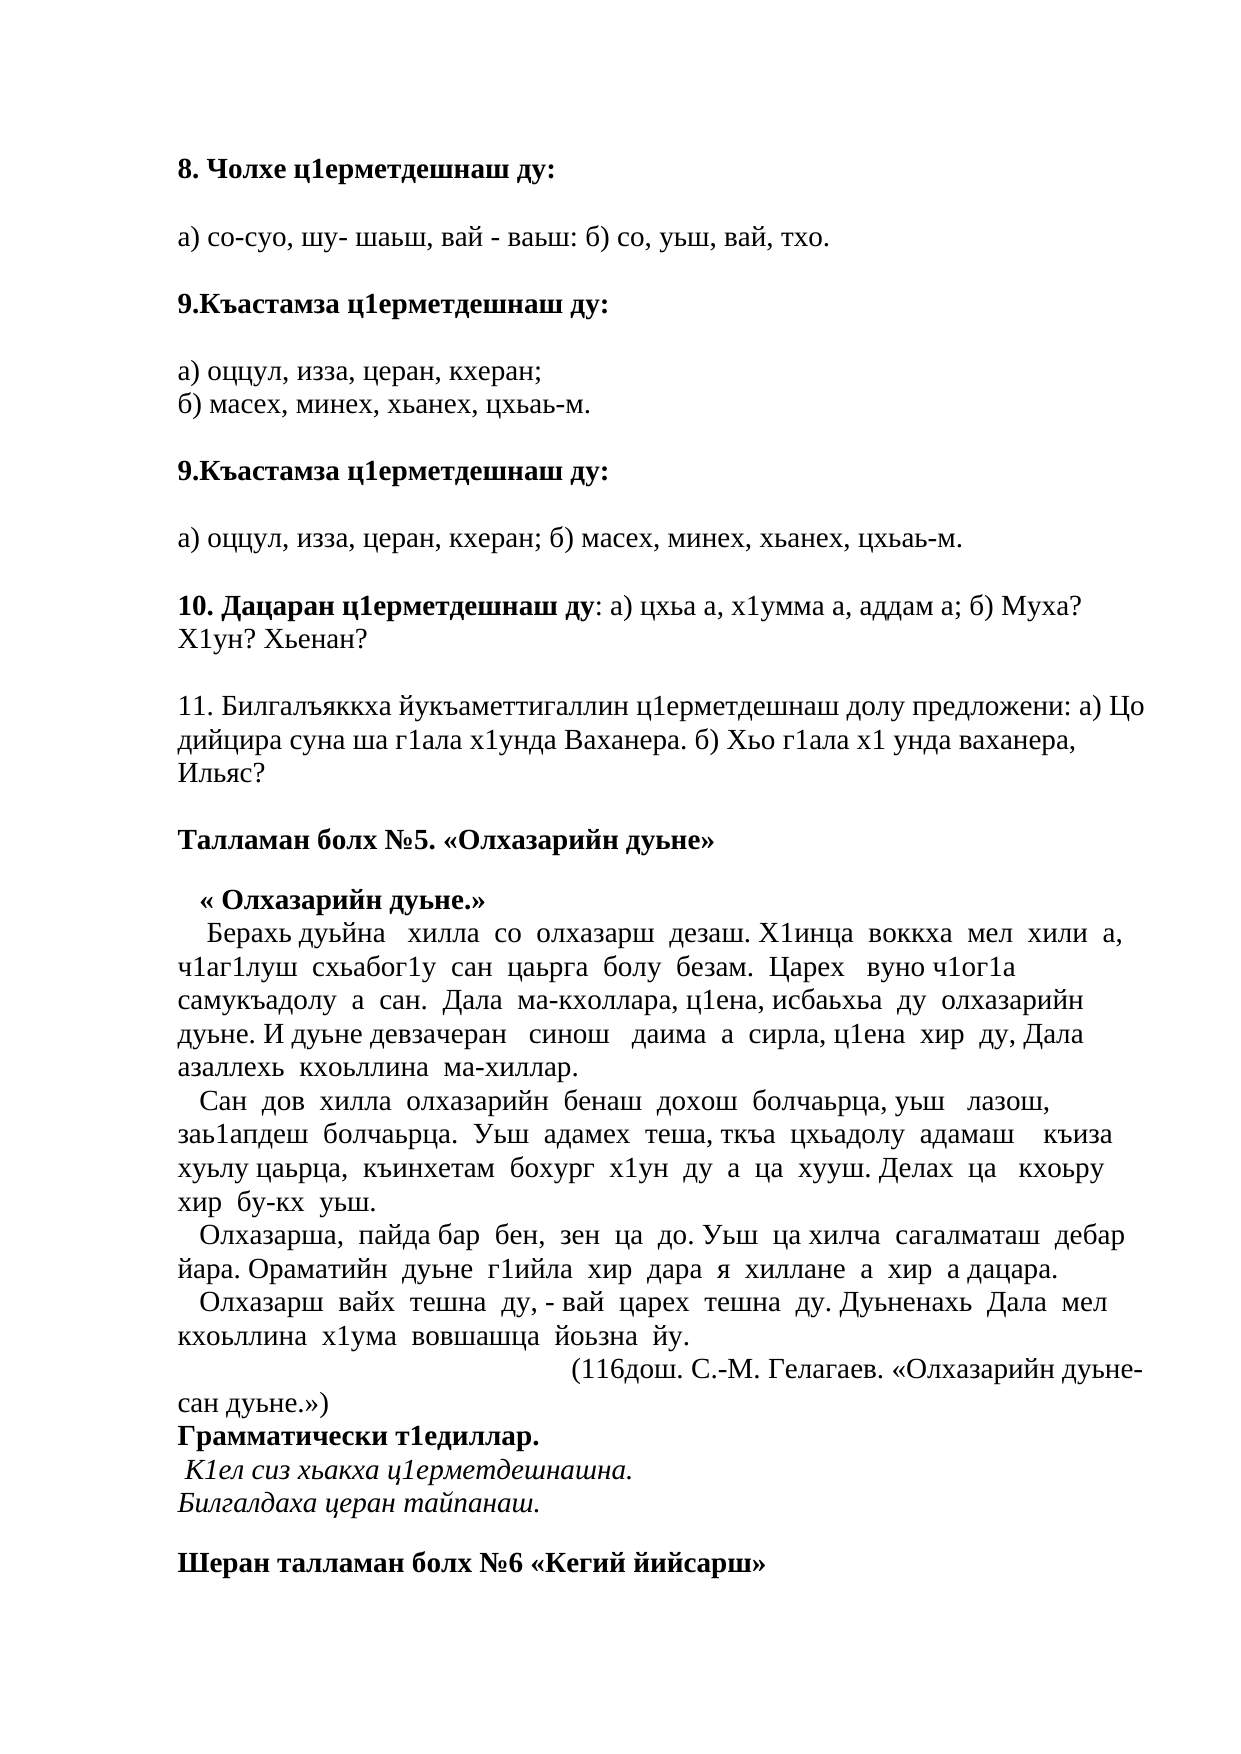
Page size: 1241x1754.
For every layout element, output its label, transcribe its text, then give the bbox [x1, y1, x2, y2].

text К1ел сиз хьакха ц1ерметдешнашна. [177, 1452, 1152, 1486]
text а) со-суо, шу- шаьш, вай - ваьш: б) со, уьш, вай, тхо. [177, 219, 1152, 252]
text Олхазарш вайх тешна ду, - вай царех тешна ду. Дуьненахь Дала мел кхоьллина х1ума вовшашца йоьзна йу. [177, 1284, 1152, 1351]
text Билгалдаха церан тайпанаш. [177, 1486, 1152, 1519]
text 11. Билгалъяккха йукъаметтигаллин ц1ерметдешнаш долу предложени: а) Цо дийцира суна ша г1ала х1унда Ваханера. б) Хьо г1ала х1 унда ваханера, Ильяс? [177, 688, 1152, 789]
text 10. Дацаран ц1ерметдешнаш ду: а) цхьа а, х1умма а, аддам а; б) Муха? Х1ун? Хьенан? [177, 588, 1152, 655]
text а) оццул, изза, церан, кхеран; [177, 353, 1152, 386]
text (116дош. С.-М. Гелагаев. «Олхазарийн дуьне-сан дуьне.») [177, 1351, 1152, 1418]
text 9.Къастамза ц1ерметдешнаш ду: [177, 453, 1152, 487]
text Берахь дуьйна хилла со олхазарш дезаш. Х1инца воккха мел хили а, ч1аг1луш схьабог1у сан цаьрга болу безам. Царех вуно ч1ог1а самукъадолу а сан. Дала ма-кхоллара, ц1ена, исбаьхьа ду олхазарийн дуьне. И дуьне девзачеран синош даима а сирла, ц1ена хир ду, Дала азаллехь кхоьллина ма-хиллар. [177, 915, 1152, 1083]
text Сан дов хилла олхазарийн бенаш дохош болчаьрца, уьш лазош, заь1апдеш болчаьрца. Уьш адамех теша, ткъа цхьадолу адамаш къиза хуьлу цаьрца, къинхетам бохург х1ун ду а ца хууш. Делах ца кхоьру хир бу-кх уьш. [177, 1083, 1152, 1217]
text Шеран талламан болх №6 «Кегий йийсарш» [177, 1545, 1152, 1578]
text « Олхазарийн дуьне.» [177, 882, 1152, 915]
text 8. Чолхе ц1ерметдешнаш ду: [177, 152, 1152, 185]
text а) оццул, изза, церан, кхеран; б) масех, минех, хьанех, цхьаь-м. [177, 521, 1152, 554]
text Талламан болх №5. «Олхазарийн дуьне» [177, 822, 1152, 856]
text 9.Къастамза ц1ерметдешнаш ду: [177, 286, 1152, 319]
text Олхазарша, пайда бар бен, зен ца до. Уьш ца хилча сагалматаш дебар йара. Ораматийн дуьне г1ийла хир дара я хиллане а хир а дацара. [177, 1217, 1152, 1284]
text Грамматически т1едиллар. [177, 1418, 1152, 1452]
text б) масех, минех, хьанех, цхьаь-м. [177, 386, 1152, 420]
